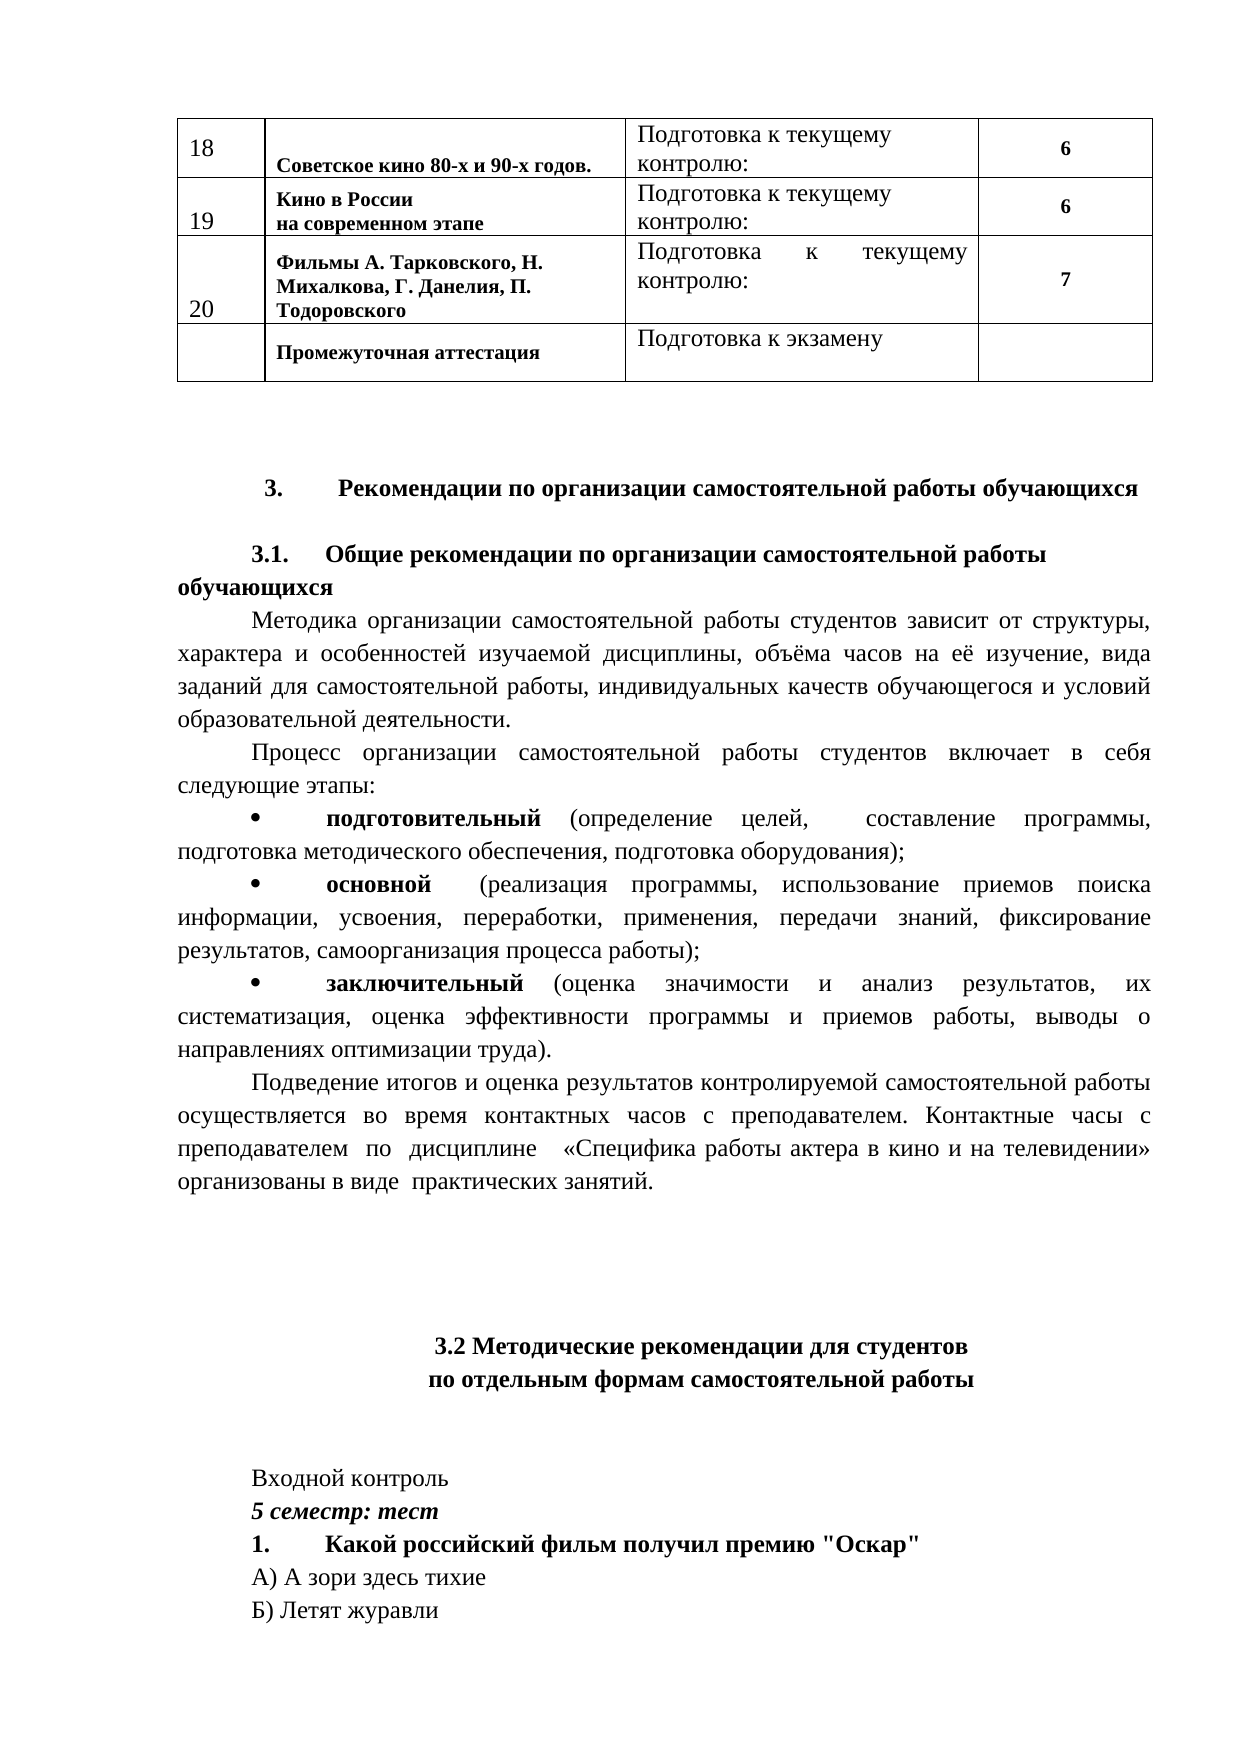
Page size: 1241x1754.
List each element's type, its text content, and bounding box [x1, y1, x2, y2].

text Б) Летят журавли [177, 1595, 1152, 1624]
list основной (реализация программы, использование приемов поиска информации, усвоения, переработки, применения, передачи знаний, фиксирование результатов, самоорганизация процесса работы); [177, 869, 1152, 964]
text 3.2 Методические рекомендации для студентов [177, 1331, 1152, 1360]
table_cell Подготовка к текущему контролю: [626, 236, 978, 322]
table_cell Подготовка к экзамену [626, 324, 978, 381]
table_cell Кино в России на современном этапе [266, 178, 625, 235]
table_cell Подготовка к текущему контролю: [626, 178, 978, 235]
text Подведение итогов и оценка результатов контролируемой самостоятельной работы осуществляется во время контактных часов с преподавателем. Контактные часы с преподавателем по дисциплине «Специфика работы актера в кино и на телевидении» организованы в виде практических занятий. [177, 1067, 1152, 1195]
list Рекомендации по организации самостоятельной работы обучающихся [177, 473, 1152, 501]
text А) А зори здесь тихие [177, 1562, 1152, 1591]
table_cell 19 [178, 178, 264, 235]
table_cell 6 [979, 178, 1152, 235]
table_cell [979, 324, 1152, 381]
list Общие рекомендации по организации самостоятельной работы обучающихся [177, 539, 1152, 600]
table_cell Фильмы А. Тарковского, Н. Михалкова, Г. Данелия, П. Тодоровского [266, 236, 625, 322]
table_cell 6 [979, 119, 1152, 177]
table_cell [178, 324, 264, 381]
text Методика организации самостоятельной работы студентов зависит от структуры, характера и особенностей изучаемой дисциплины, объёма часов на её изучение, вида заданий для самостоятельной работы, индивидуальных качеств обучающегося и условий образовательной деятельности. [177, 605, 1152, 732]
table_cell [626, 119, 978, 177]
table_cell 7 [979, 236, 1152, 322]
table_cell Промежуточная аттестация [266, 324, 625, 381]
table_cell 20 [178, 236, 264, 322]
list подготовительный (определение целей, составление программы, подготовка методического обеспечения, подготовка оборудования); [177, 803, 1152, 864]
text 5 семестр: тест [177, 1496, 1152, 1525]
text по отдельным формам самостоятельной работы [177, 1364, 1152, 1393]
table_cell Советское кино 80-х и 90-х годов. [266, 119, 625, 177]
table_cell 18 [178, 119, 264, 177]
list Какой российский фильм получил премию "Оскар" [177, 1529, 1152, 1558]
text Входной контроль [177, 1463, 1152, 1492]
list заключительный (оценка значимости и анализ результатов, их систематизация, оценка эффективности программы и приемов работы, выводы о направлениях оптимизации труда). [177, 968, 1152, 1063]
text Процесс организации самостоятельной работы студентов включает в себя следующие этапы: [177, 737, 1152, 798]
